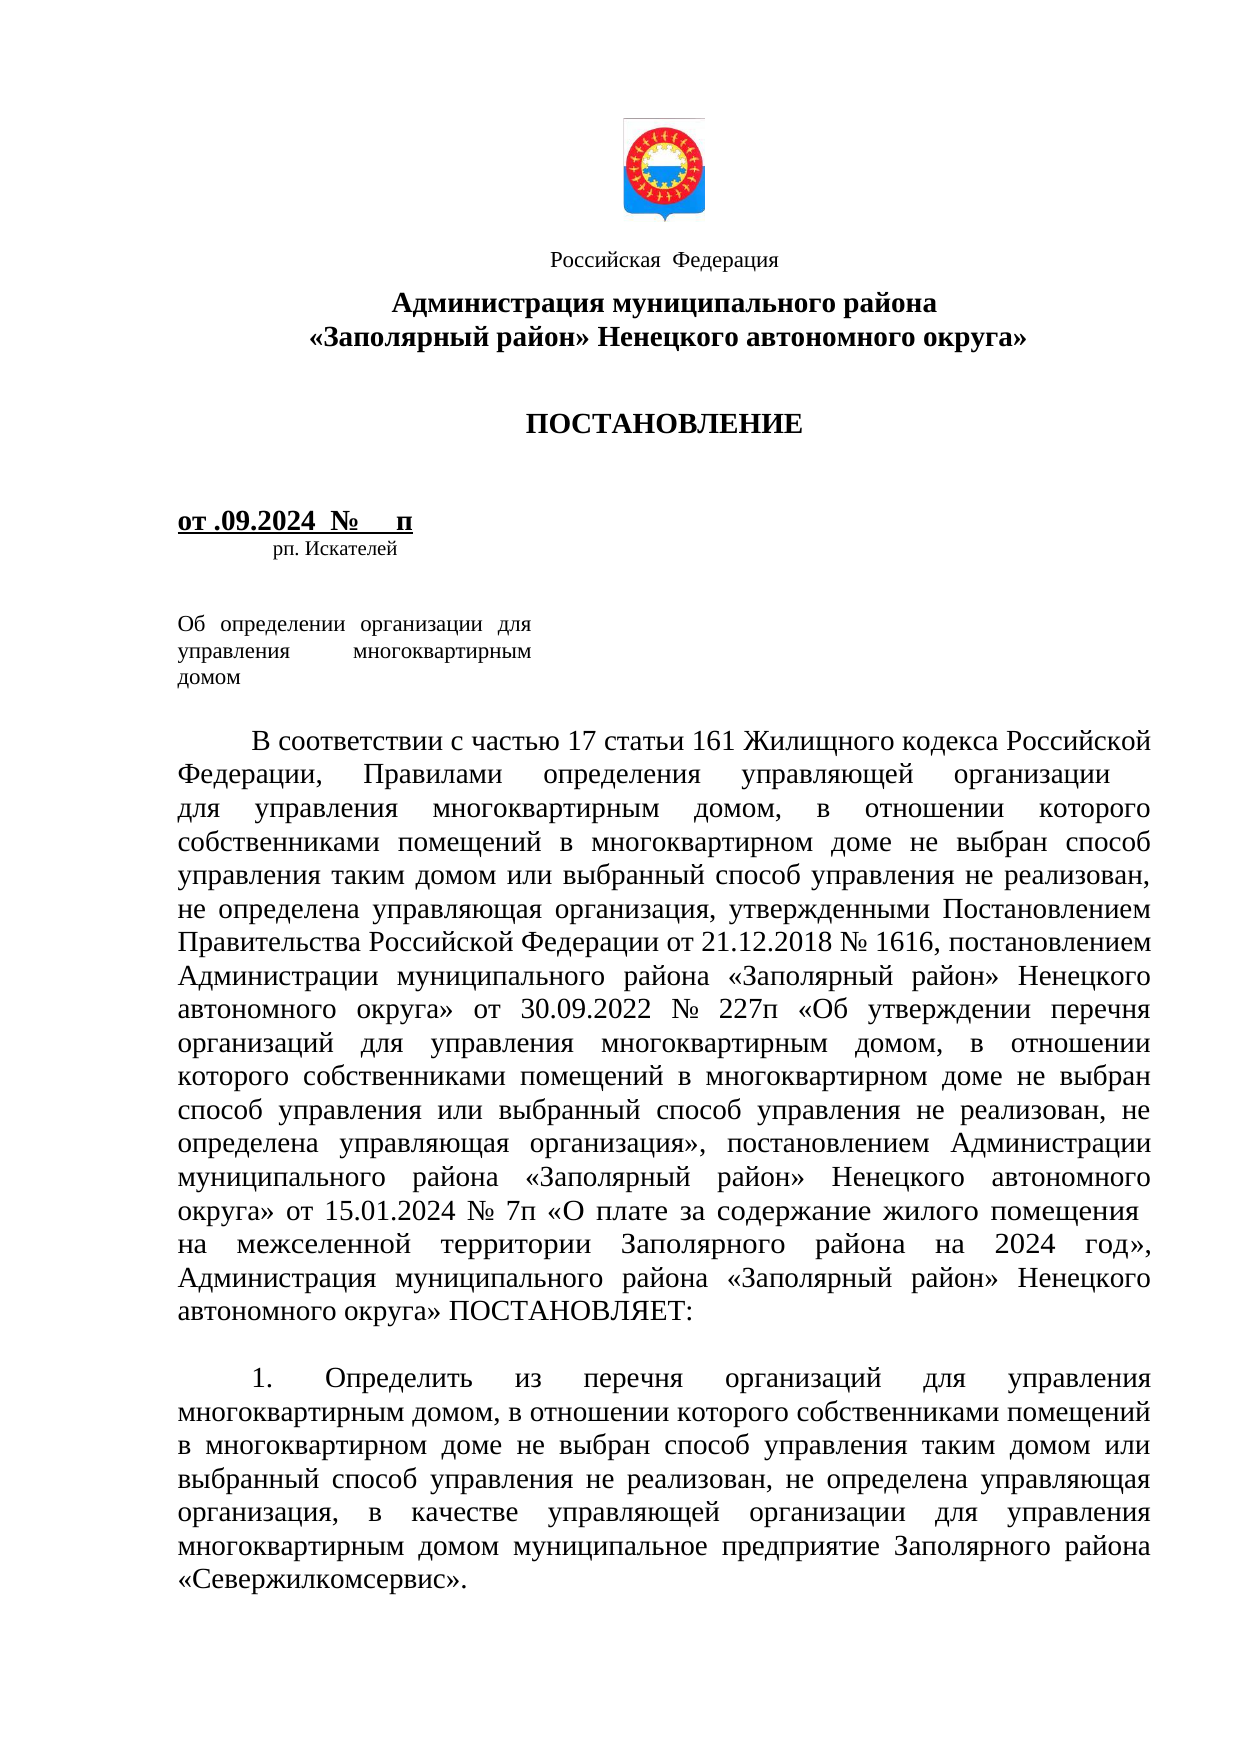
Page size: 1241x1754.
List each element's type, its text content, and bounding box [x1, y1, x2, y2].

text В соответствии с частью 17 статьи 161 Жилищного кодекса Российской Федерации, Правилами определения управляющей организации для управления многоквартирным домом, в отношении которого собственниками помещений в многоквартирном доме не выбран способ управления таким домом или выбранный способ управления не реализован, не определена управляющая организация, утвержденными Постановлением Правительства Российской Федерации от 21.12.2018 № 1616, постановлением Администрации муниципального района «Заполярный район» Ненецкого автономного округа» от 30.09.2022 № 227п «Об утверждении перечня организаций для управления многоквартирным домом, в отношении которого собственниками помещений в многоквартирном доме не выбран способ управления или выбранный способ управления не реализован, не определена управляющая организация», постановлением Администрации муниципального района «Заполярный район» Ненецкого автономного округа» от 15.01.2024 № 7п «О плате за содержание жилого помещения на межселенной территории Заполярного района на 2024 год», Администрация муниципального района «Заполярный район» Ненецкого автономного округа» ПОСТАНОВЛЯЕТ: [177, 723, 1152, 1327]
list Определить из перечня организаций для управления многоквартирным домом, в отношении которого собственниками помещений в многоквартирном доме не выбран способ управления таким домом или выбранный способ управления не реализован, не определена управляющая организация, в качестве управляющей организации для управления многоквартирным домом муниципальное предприятие Заполярного района «Севержилкомсервис». [177, 1360, 1152, 1595]
picture [623, 118, 705, 222]
text Российская Федерация [177, 246, 1152, 273]
subtitle Администрация муниципального района [177, 285, 1152, 319]
text от .09.2024 № п [177, 503, 1152, 536]
subtitle «Заполярный район» Ненецкого автономного округа» [177, 319, 1152, 352]
text рп. Искателей [236, 536, 1152, 560]
text ПОСТАНОВЛЕНИЕ [177, 407, 1152, 440]
text Об определении организации для управления многоквартирным домом [177, 610, 532, 689]
